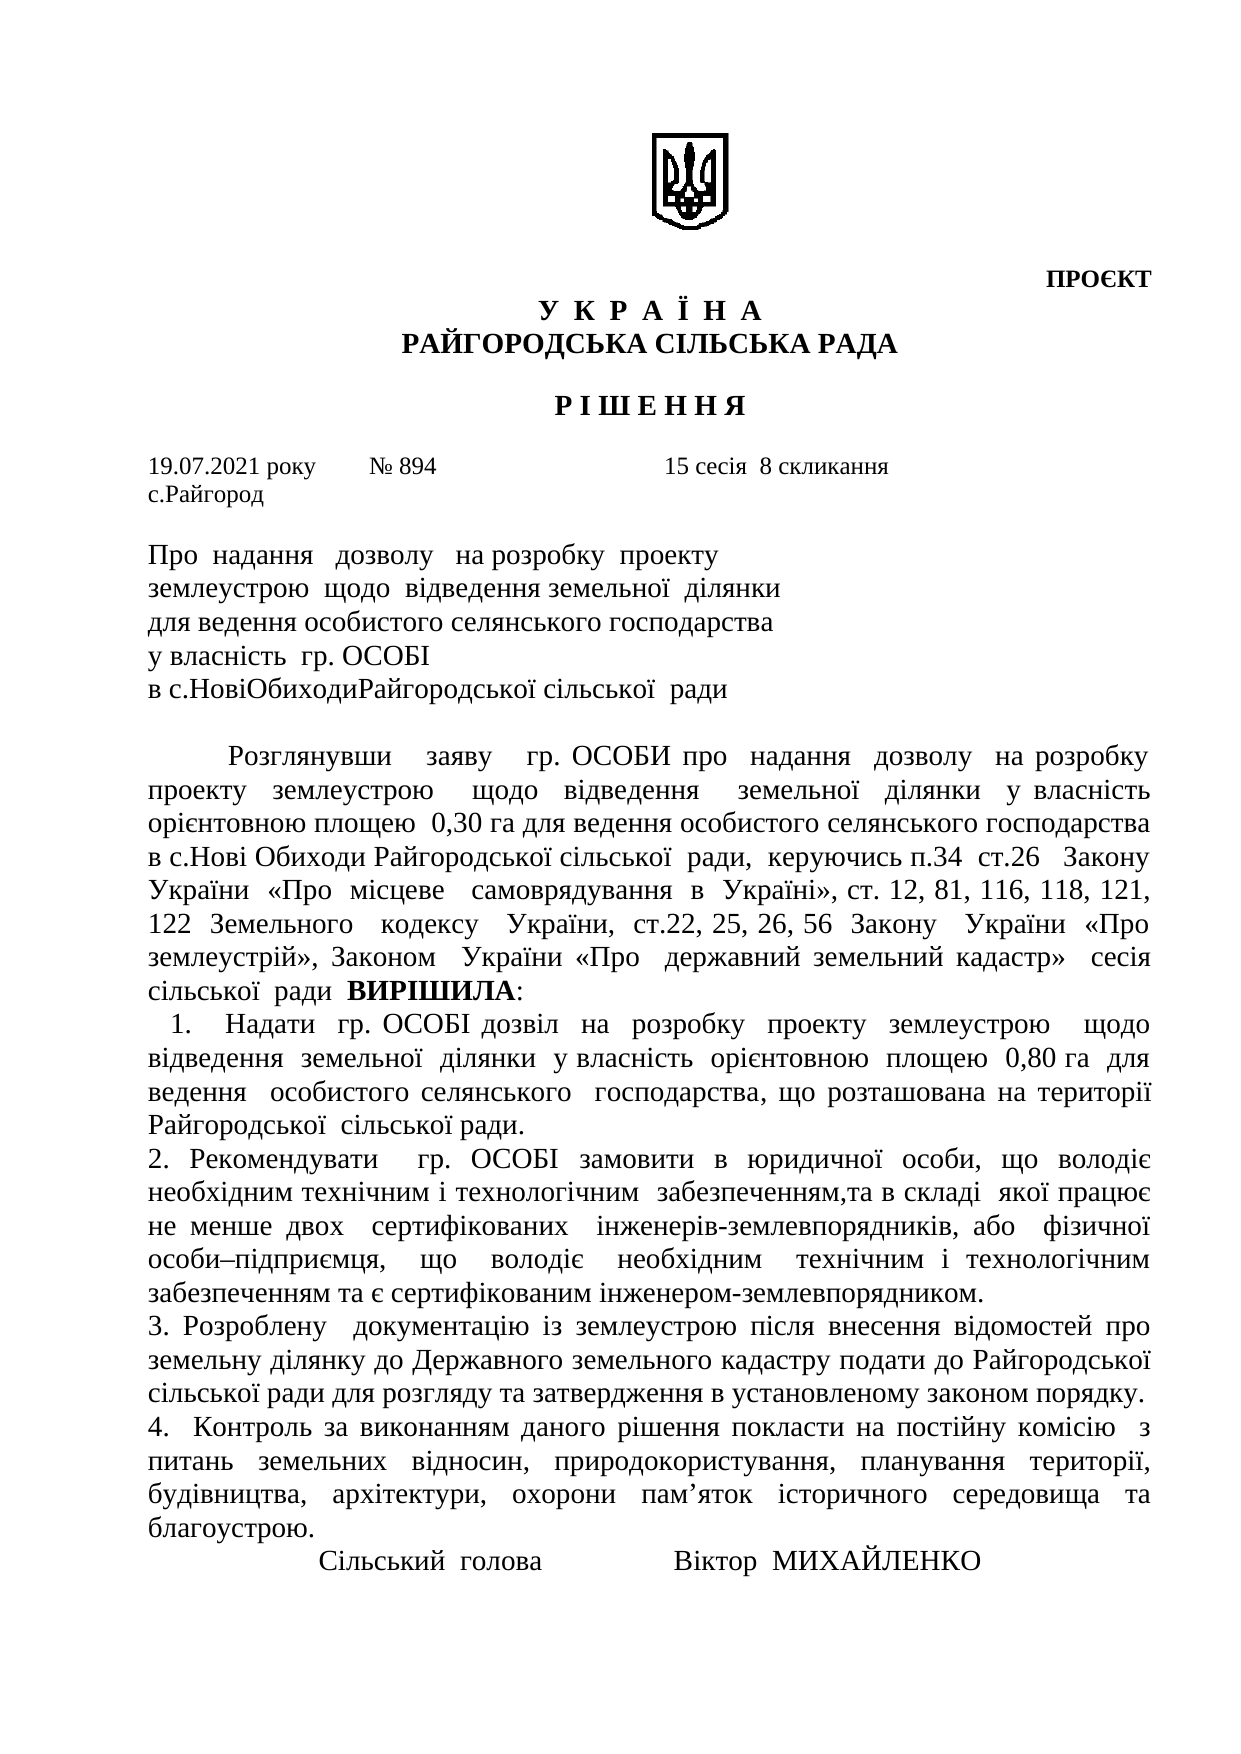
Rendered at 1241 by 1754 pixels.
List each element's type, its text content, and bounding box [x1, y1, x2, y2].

text Про надання дозволу на розробку проекту [148, 537, 1152, 571]
subtitle РАЙГОРОДСЬКА СІЛЬСЬКА РАДА [148, 326, 1152, 360]
picture [650, 130, 729, 231]
text в с.НовіОбиходиРайгородської сільської ради [148, 671, 1152, 705]
text 3. Розроблену документацію із землеустрою після внесення відомостей про земельну ділянку до Державного земельного кадастру подати до Райгородської сільської ради для розгляду та затвердження в установленому законом порядку. [148, 1308, 1152, 1409]
text для ведення особистого селянського господарства [148, 604, 1152, 638]
text у власність гр. ОСОБІ [148, 638, 1152, 671]
title У К Р А Ї Н А [148, 293, 1152, 326]
text 1. Надати гр. ОСОБІ дозвіл на розробку проекту землеустрою щодо відведення земельної ділянки у власність орієнтовною площею 0,80 га для ведення особистого селянського господарства, що розташована на території Райгородської сільської ради. [148, 1007, 1152, 1141]
text Р І Ш Е Н Н Я [148, 388, 1152, 422]
text 19.07.2021 року № 894 15 сесія 8 скликання [148, 451, 1152, 479]
text Сільський голова Віктор МИХАЙЛЕНКО [148, 1543, 1152, 1577]
text Розглянувши заяву гр. ОСОБИ про надання дозволу на розробку проекту землеустрою щодо відведення земельної ділянки у власність орієнтовною площею 0,30 га для ведення особистого селянського господарства в с.Нові Обиходи Райгородської сільської ради, керуючись п.34 ст.26 Закону України «Про місцеве самоврядування в Україні», ст. 12, 81, 116, 118, 121, 122 Земельного кодексу України, ст.22, 25, 26, 56 Закону України «Про землеустрій», Законом України «Про державний земельний кадастр» сесія сільської ради ВИРІШИЛА: [148, 738, 1152, 1007]
text 2. Рекомендувати гр. ОСОБІ замовити в юридичної особи, що володіє необхідним технічним і технологічним забезпеченням,та в складі якої працює не менше двох сертифікованих інженерів-землевпорядників, або фізичної особи–підприємця, що володіє необхідним технічним і технологічним забезпеченням та є сертифікованим інженером-землевпорядником. [148, 1141, 1152, 1308]
text ПРОЄКТ [148, 264, 1152, 293]
text землеустрою щодо відведення земельної ділянки [148, 571, 1152, 604]
text 4. Контроль за виконанням даного рішення покласти на постійну комісію з питань земельних відносин, природокористування, планування території, будівництва, архітектури, охорони пам’яток історичного середовища та благоустрою. [148, 1409, 1152, 1543]
text с.Райгород [148, 479, 1152, 508]
